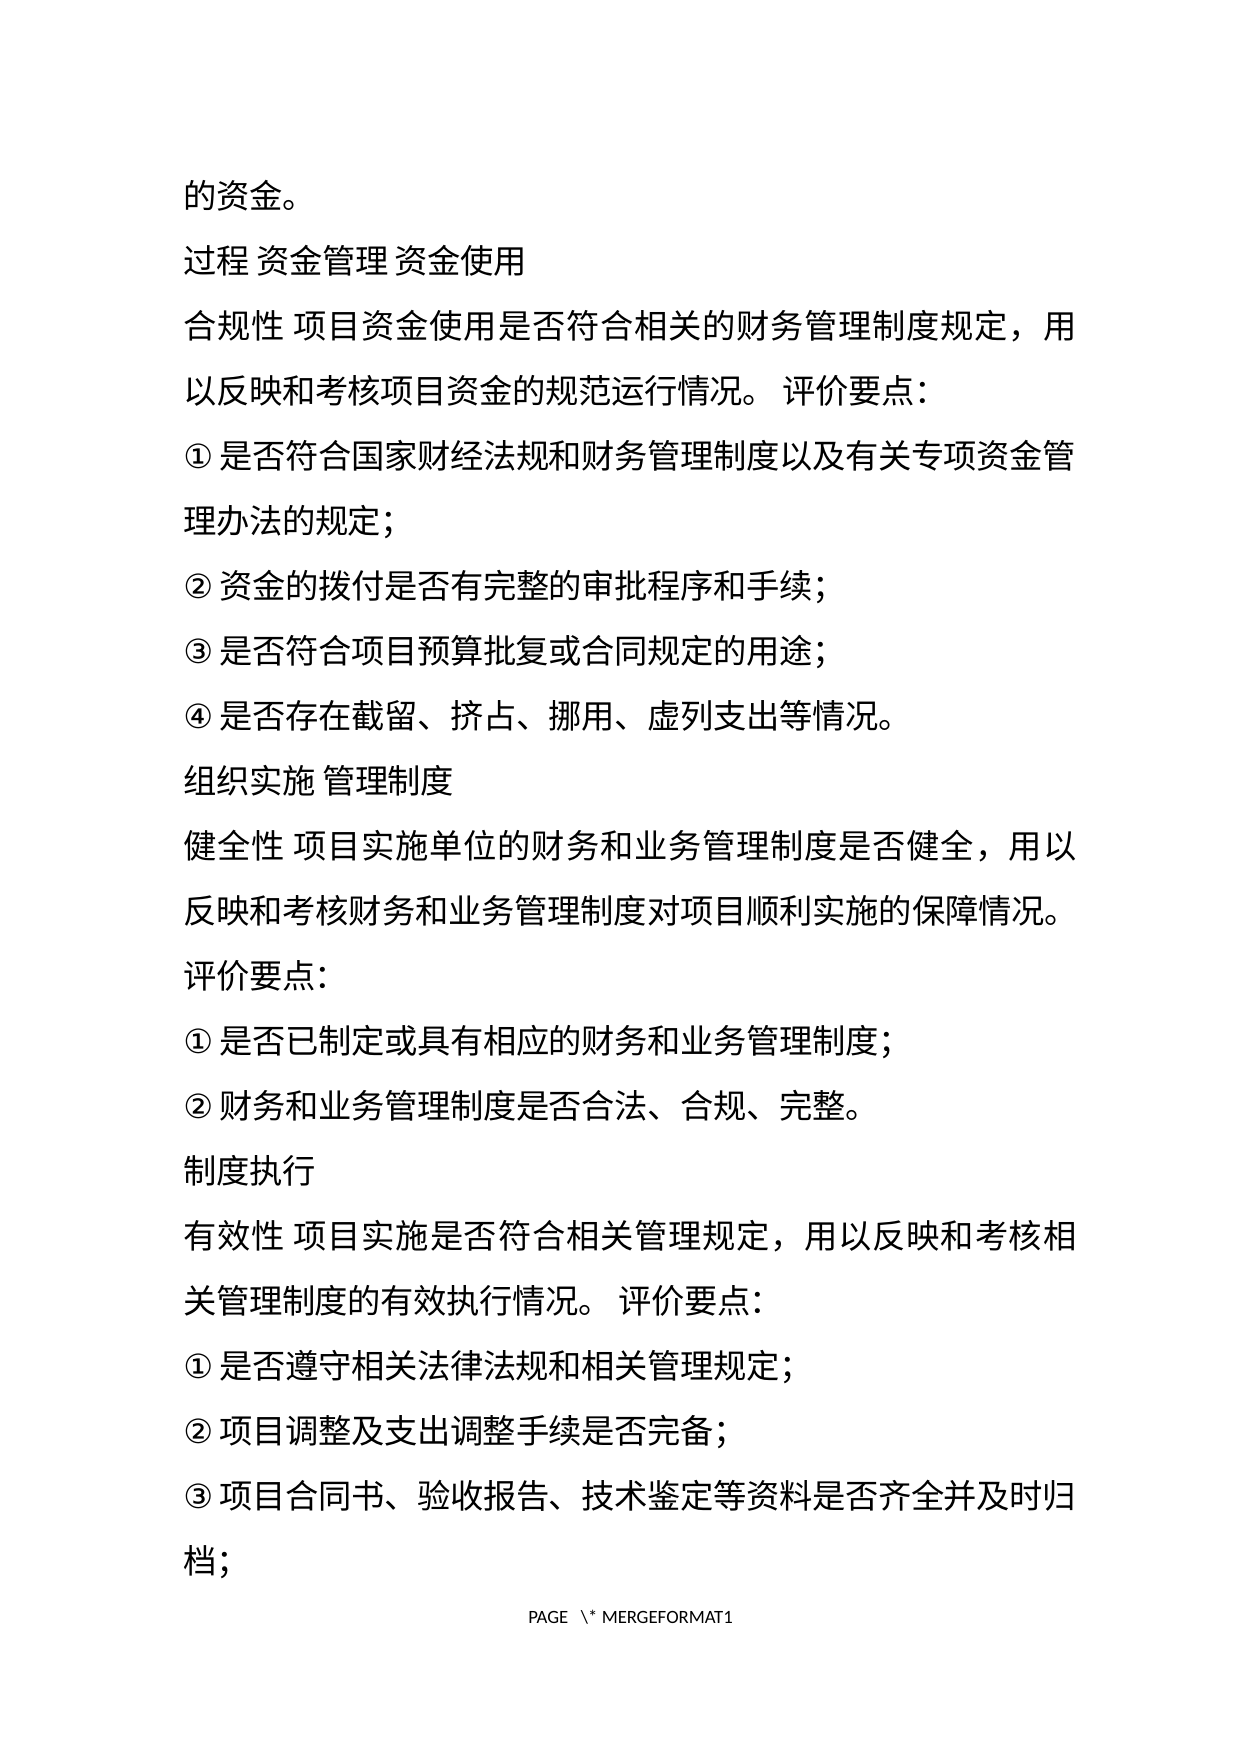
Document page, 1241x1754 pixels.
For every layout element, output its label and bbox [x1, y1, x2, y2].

text [183, 162, 1078, 1592]
